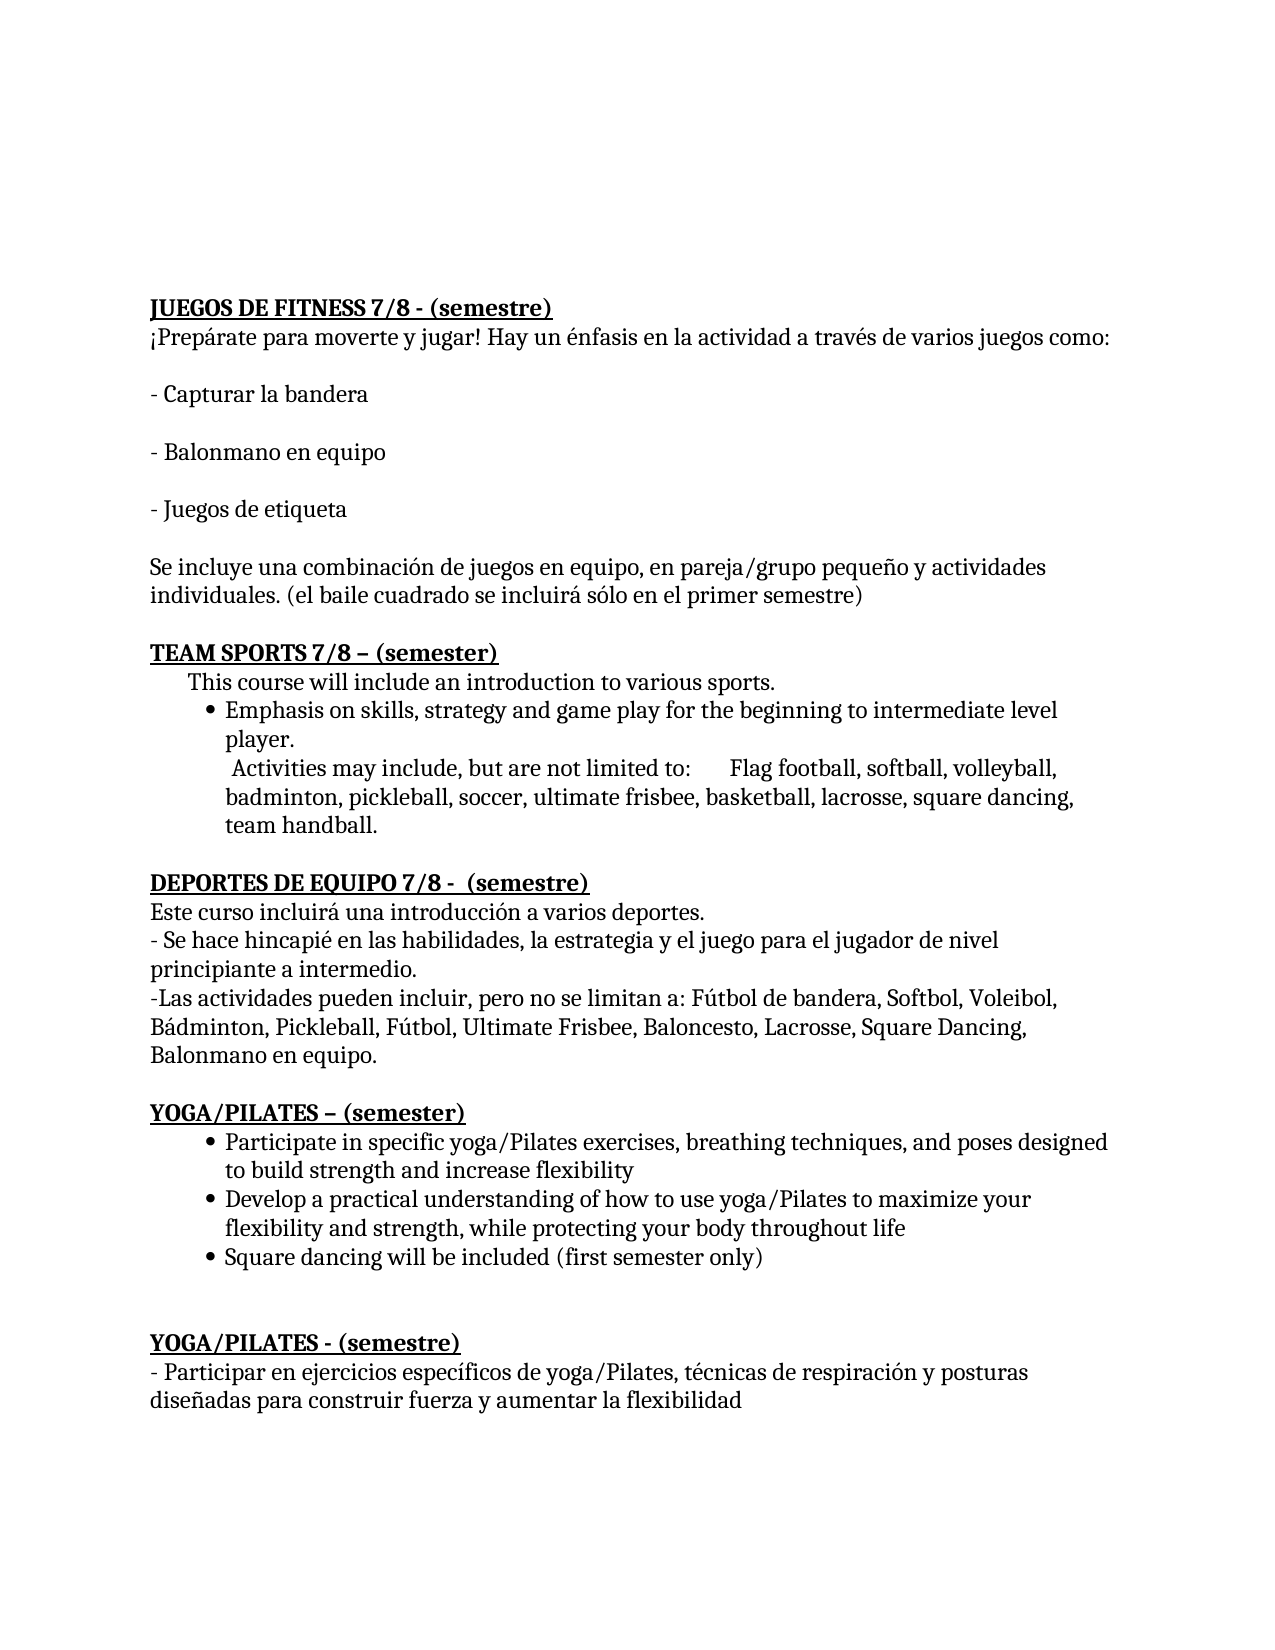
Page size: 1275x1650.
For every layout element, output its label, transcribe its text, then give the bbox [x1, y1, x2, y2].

text - Participar en ejercicios específicos de yoga/Pilates, técnicas de respiración y posturas diseñadas para construir fuerza y aumentar la flexibilidad [150, 1357, 1125, 1415]
text ¡Prepárate para moverte y jugar! Hay un énfasis en la actividad a través de varios juegos como: [150, 322, 1125, 351]
text JUEGOS DE FITNESS 7/8 - (semestre) [150, 294, 1125, 322]
text DEPORTES DE EQUIPO 7/8 - (semestre) [150, 869, 1125, 897]
text Emphasis on skills, strategy and game play for the beginning to intermediate level player. [150, 696, 1125, 754]
text TEAM SPORTS 7/8 – (semester) [150, 639, 1125, 667]
text Este curso incluirá una introducción a varios deportes. [150, 897, 1125, 926]
text -Las actividades pueden incluir, pero no se limitan a: Fútbol de bandera, Softbol, Voleibol, Bádminton, Pickleball, Fútbol, Ultimate Frisbee, Baloncesto, Lacrosse, Square Dancing, Balonmano en equipo. [150, 984, 1125, 1070]
text This course will include an introduction to various sports. [150, 667, 1125, 696]
text Participate in specific yoga/Pilates exercises, breathing techniques, and poses designed to build strength and increase flexibility [150, 1127, 1125, 1185]
text - Se hace hincapié en las habilidades, la estrategia y el juego para el jugador de nivel principiante a intermedio. [150, 926, 1125, 984]
text YOGA/PILATES – (semester) [150, 1099, 1125, 1127]
text - Juegos de etiqueta [150, 495, 1125, 524]
text Develop a practical understanding of how to use yoga/Pilates to maximize your flexibility and strength, while protecting your body throughout life [150, 1185, 1125, 1242]
text YOGA/PILATES - (semestre) [150, 1329, 1125, 1357]
text - Balonmano en equipo [150, 437, 1125, 466]
text - Capturar la bandera [150, 380, 1125, 409]
text Se incluye una combinación de juegos en equipo, en pareja/grupo pequeño y actividades individuales. (el baile cuadrado se incluirá sólo en el primer semestre) [150, 552, 1125, 610]
text Square dancing will be included (first semester only) [150, 1242, 1125, 1271]
text Activities may include, but are not limited to: Flag football, softball, volleyball, badminton, pickleball, soccer, ultimate frisbee, basketball, lacrosse, square dancing, team handball. [150, 754, 1125, 840]
